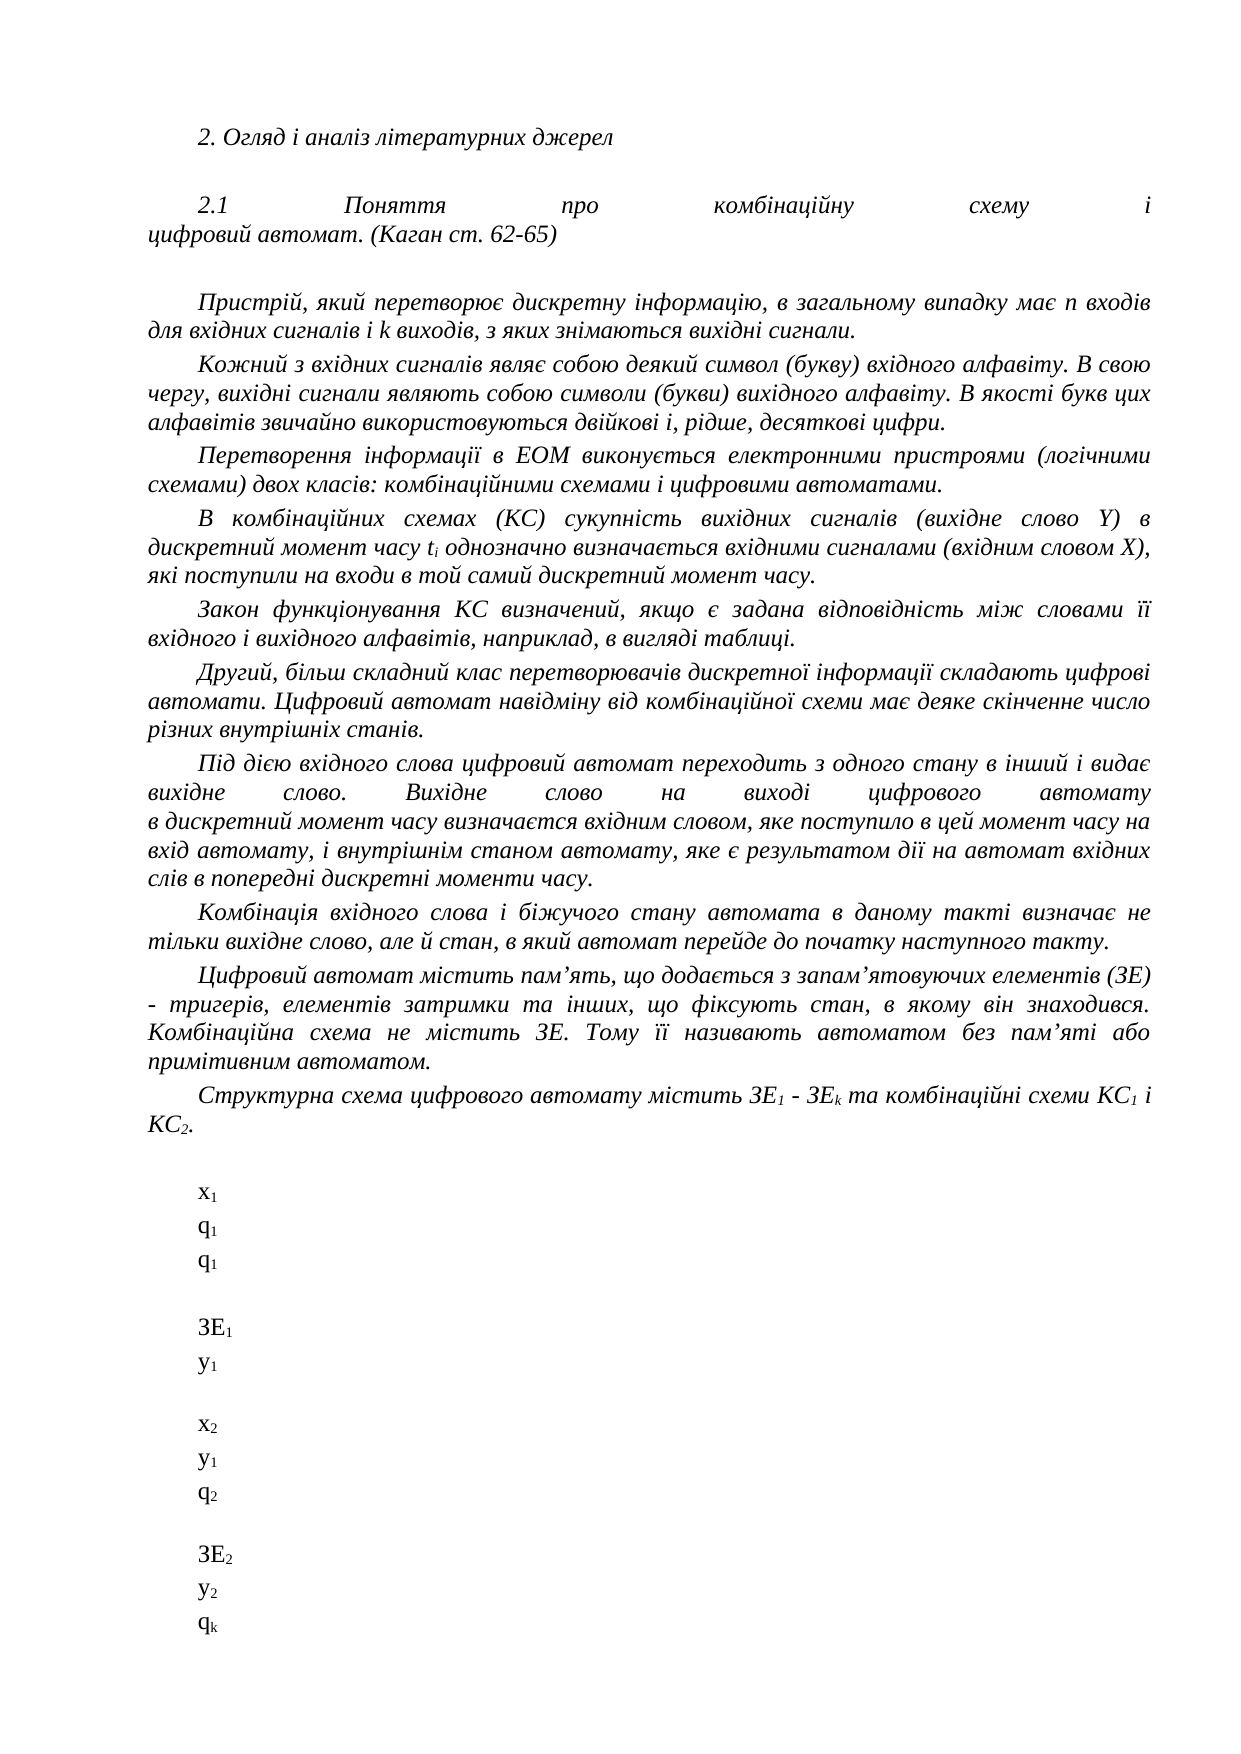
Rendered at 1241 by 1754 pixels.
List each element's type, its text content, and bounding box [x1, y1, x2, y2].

text ЗЕ2 [148, 1539, 1152, 1567]
text В комбінаційних схемах (КС) сукупність вихідних сигналів (вихідне слово Y) в дискретний момент часу ti однозначно визначається вхідними сигналами (вхідним словом X), які поступили на входи в той самий дискретний момент часу. [148, 503, 1152, 589]
text Структурна схема цифрового автомату містить ЗЕ1 - ЗЕk та комбінаційні схеми КС1 і КС2. [148, 1080, 1152, 1137]
text Кожний з вхідних сигналів являє собою деякий символ (букву) вхідного алфавіту. В свою чергу, вихідні сигнали являють собою символи (букви) вихідного алфавіту. В якості букв цих алфавітів звичайно використовуються двійкові і, рідше, десяткові цифри. [148, 349, 1152, 435]
text Другий, більш складний клас перетворювачів дискретної інформації складають цифрові автомати. Цифровий автомат навідміну від комбінаційної схеми має деяке скінченне число різних внутрішніх станів. [148, 657, 1152, 743]
text Пристрій, який перетворює дискретну інформацію, в загальному випадку має n входів для вхідних сигналів і k виходів, з яких знімаються вихідні сигнали. [148, 287, 1152, 344]
text y1 [148, 1442, 1152, 1471]
text q1 [148, 1210, 1152, 1239]
text y1 [148, 1346, 1152, 1374]
text x1 [148, 1176, 1152, 1205]
text ЗЕ1 [148, 1312, 1152, 1341]
text y2 [148, 1572, 1152, 1601]
text q1 [148, 1244, 1152, 1273]
text Під дією вхідного слова цифровий автомат переходить з одного стану в інший і видає вихідне слово. Вихідне слово на виході цифрового автомату в дискретний момент часу визначаєтся вхідним словом, яке поступило в цей момент часу на вхід автомату, і внутрішнім станом автомату, яке є результатом дії на автомат вхідних слів в попередні дискретні моменти часу. [148, 748, 1152, 892]
text 2.1 Поняття про комбінаційну схему і цифровий автомат. (Каган ст. 62-65) [148, 190, 1152, 248]
text Закон функціонування КС визначений, якщо є задана відповідність між словами її вхідного і вихідного алфавітів, наприклад, в вигляді таблиці. [148, 594, 1152, 652]
text Цифровий автомат містить пам’ять, що додається з запам’ятовуючих елементів (ЗЕ) - тригерів, елементів затримки та інших, що фіксують стан, в якому він знаходився. Комбінаційна схема не містить ЗЕ. Тому її називають автоматом без пам’яті або примітивним автоматом. [148, 960, 1152, 1075]
text qk [148, 1606, 1152, 1635]
text 2. Огляд і аналіз літературних джерел [148, 122, 1152, 151]
text x2 [148, 1408, 1152, 1437]
text Комбінація вхідного слова і біжучого стану автомата в даному такті визначає не тільки вихідне слово, але й стан, в який автомат перейде до початку наступного такту. [148, 897, 1152, 955]
text Перетворення інформації в ЕОМ виконується електронними пристроями (логічними схемами) двох класів: комбінаційними схемами і цифровими автоматами. [148, 441, 1152, 498]
text q2 [148, 1476, 1152, 1505]
